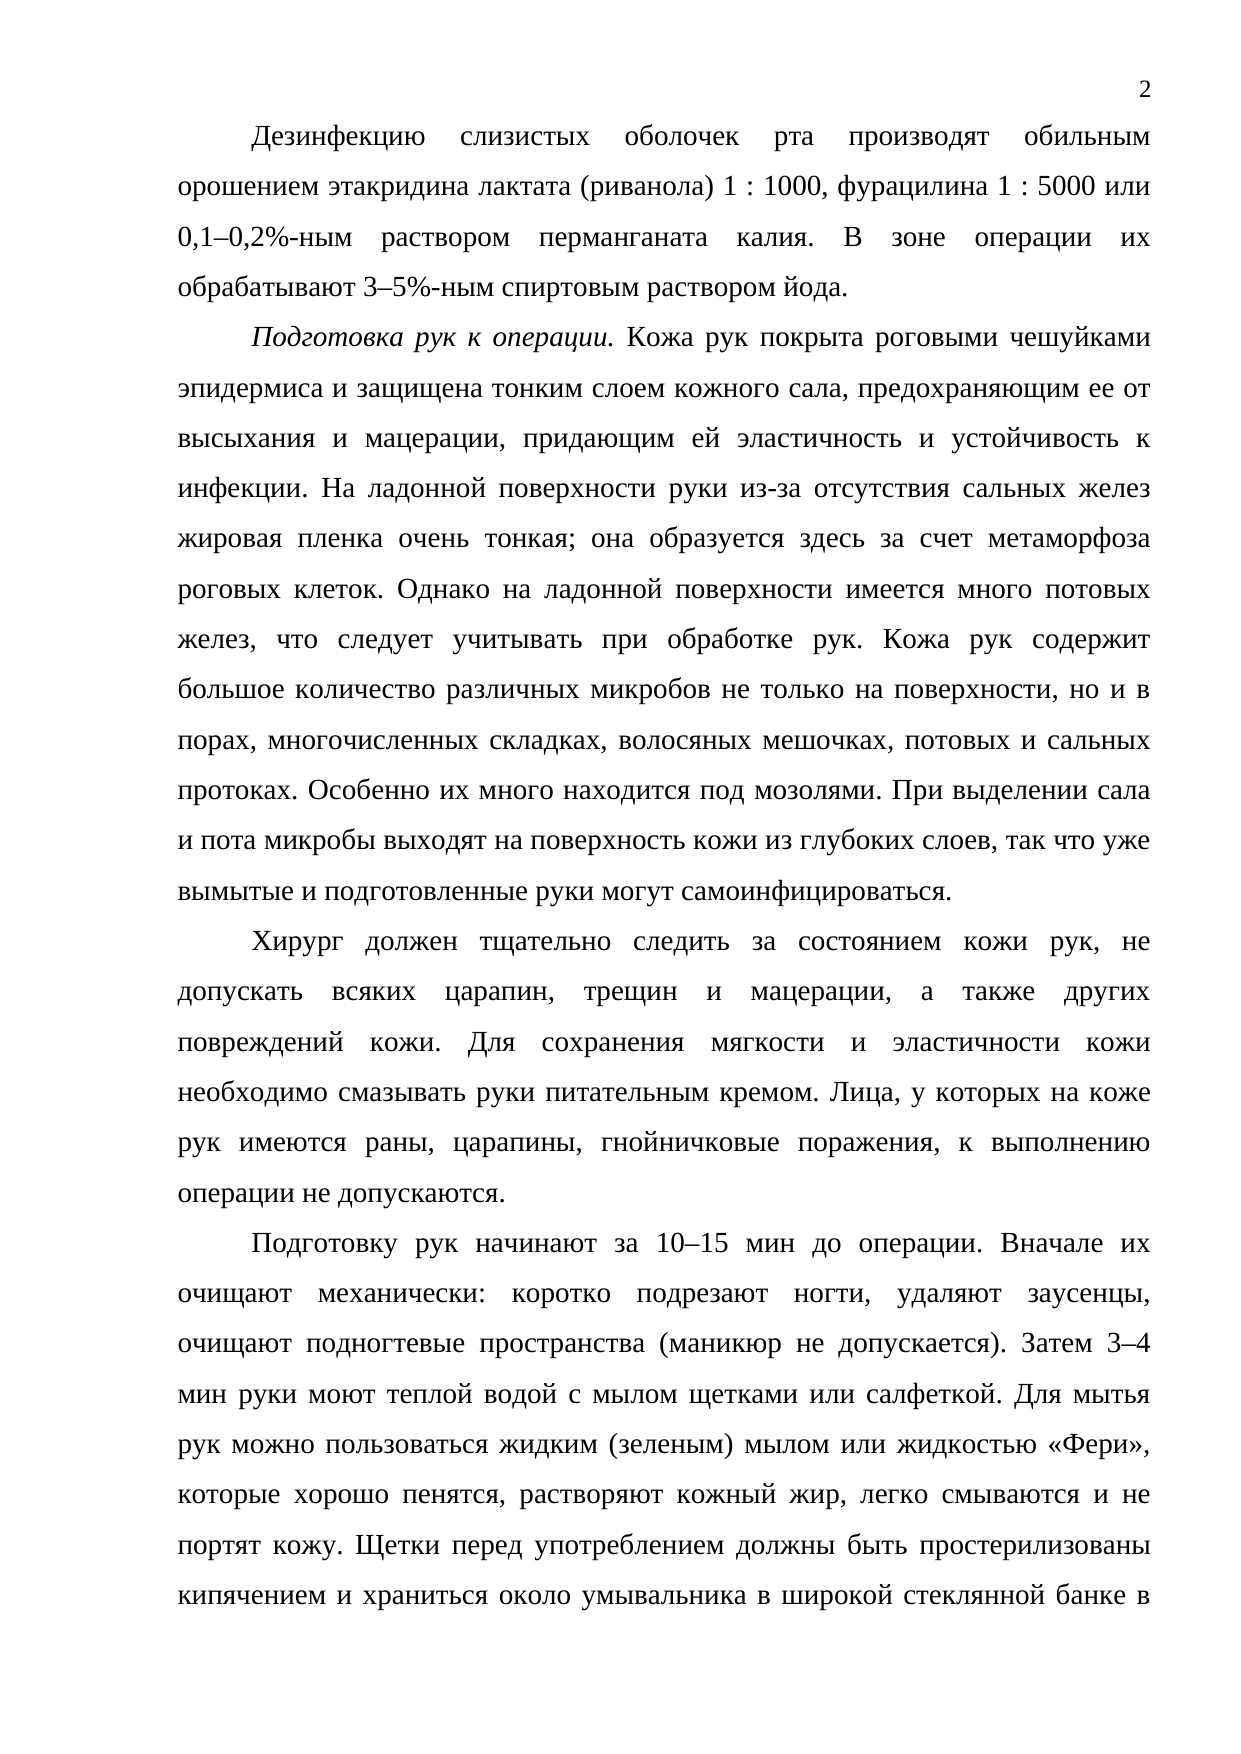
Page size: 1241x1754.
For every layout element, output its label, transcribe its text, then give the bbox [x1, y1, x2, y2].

text Хирург должен тщательно следить за состоянием кожи рук, не допускать всяких царапин, трещин и мацерации, а также других повреждений кожи. Для сохранения мягкости и эластичности кожи необходимо смазывать руки питательным кремом. Лица, у которых на коже рук имеются раны, царапины, гнойничковые поражения, к выполнению операции не допускаются. [177, 923, 1152, 1208]
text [177, 1225, 1152, 1611]
text Дезинфекцию слизистых оболочек рта производят обильным орошением этакридина лактата (риванола) 1 : 1000, фурацилина 1 : 5000 или 0,1–0,2%-ным раствором перманганата калия. В зоне операции их обрабатывают 3–5%-ным спиртовым раствором йода. [177, 118, 1152, 303]
text Подготовка рук к операции. Кожа рук покрыта роговыми чешуйками эпидермиса и защищена тонким слоем кожного сала, предохраняющим ее от высыхания и мацерации, придающим ей эластичность и устойчивость к инфекции. На ладонной поверхности руки из-за отсутствия сальных желез жировая пленка очень тонкая; она образуется здесь за счет метаморфоза роговых клеток. Однако на ладонной поверхности имеется много потовых желез, что следует учитывать при обработке рук. Кожа рук содержит большое количество различных микробов не только на поверхности, но и в порах, многочисленных складках, волосяных мешочках, потовых и сальных протоках. Особенно их много находится под мозолями. При выделении сала и пота микробы выходят на поверхность кожи из глубоких слоев, так что уже вымытые и подготовленные руки могут самоинфицироваться. [177, 319, 1152, 906]
